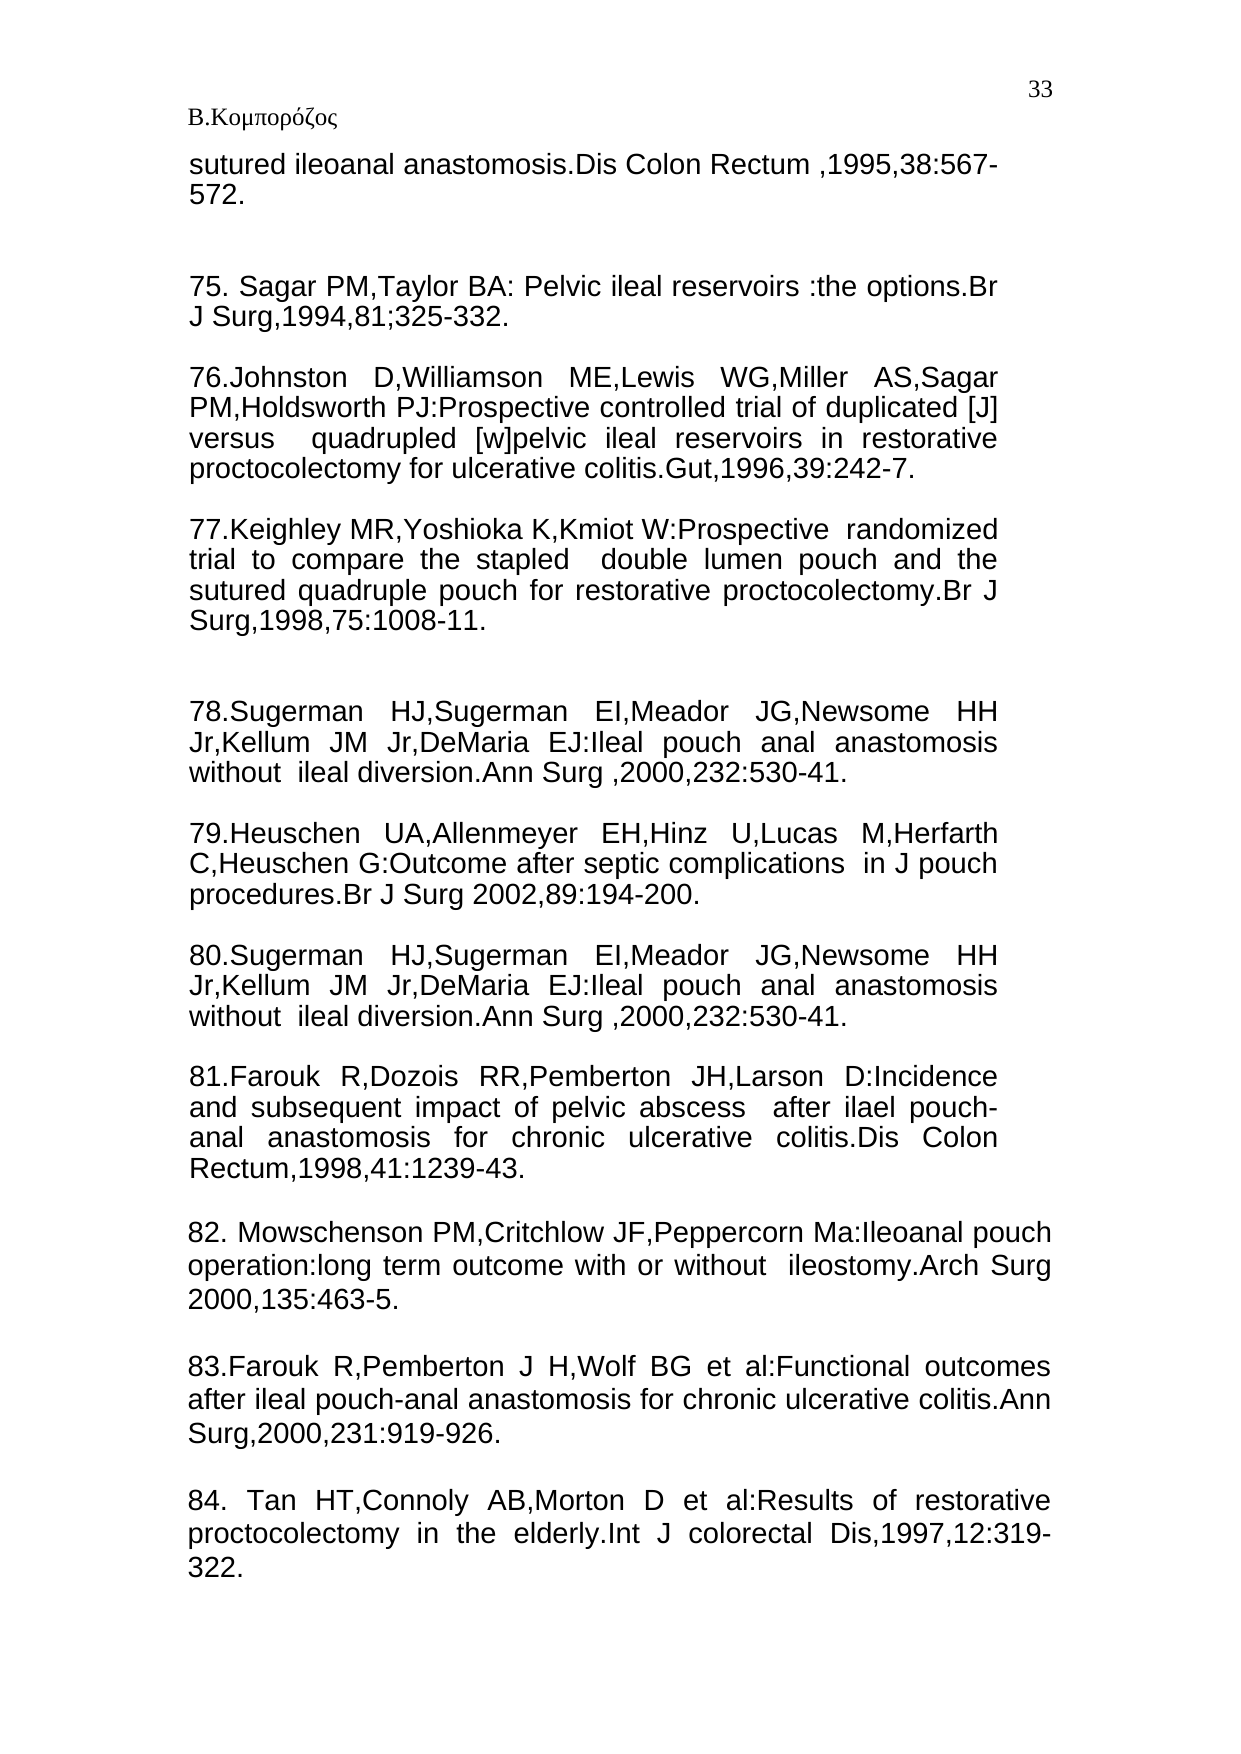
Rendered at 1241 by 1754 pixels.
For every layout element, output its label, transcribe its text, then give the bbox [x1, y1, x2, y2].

text 79.Heuschen UA,Allenmeyer EH,Hinz U,Lucas M,Herfarth C,Heuschen G:Outcome after septic complications in J pouch procedures.Br J Surg 2002,89:194-200. [189, 819, 999, 910]
text 83.Farouk R,Pemberton J H,Wolf BG et al:Functional outcomes after ileal pouch-anal anastomosis for chronic ulcerative colitis.Ann Surg,2000,231:919-926. [187, 1349, 1053, 1449]
text 76.Johnston D,Williamson ME,Lewis WG,Miller AS,Sagar PM,Holdsworth PJ:Prospective controlled trial of duplicated [J] versus quadrupled [w]pelvic ileal reservoirs in restorative proctocolectomy for ulcerative colitis.Gut,1996,39:242-7. [189, 363, 999, 484]
text 82. Mowschenson PM,Critchlow JF,Peppercorn Ma:Ileoanal pouch operation:long term outcome with or without ileostomy.Arch Surg 2000,135:463-5. [187, 1214, 1053, 1315]
text 75. Sagar PM,Taylor BA: Pelvic ileal reservoirs :the options.Br J Surg,1994,81;325-332. [189, 272, 999, 332]
text 77.Keighley MR,Yoshioka K,Kmiot W:Prospective randomized trial to compare the stapled double lumen pouch and the sutured quadruple pouch for restorative proctocolectomy.Br J Surg,1998,75:1008-11. [189, 515, 999, 637]
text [189, 150, 999, 211]
text 81.Farouk R,Dozois RR,Pemberton JH,Larson D:Incidence and subsequent impact of pelvic abscess after ilael pouch-anal anastomosis for chronic ulcerative colitis.Dis Colon Rectum,1998,41:1239-43. [189, 1062, 999, 1184]
text 80.Sugerman HJ,Sugerman EI,Meador JG,Newsome HH Jr,Kellum JM Jr,DeMaria EJ:Ileal pouch anal anastomosis without ileal diversion.Ann Surg ,2000,232:530-41. [189, 941, 999, 1032]
text 84. Tan HT,Connoly AB,Morton D et al:Results of restorative proctocolectomy in the elderly.Int J colorectal Dis,1997,12:319-322. [187, 1483, 1053, 1583]
text 78.Sugerman HJ,Sugerman EI,Meador JG,Newsome HH Jr,Kellum JM Jr,DeMaria EJ:Ileal pouch anal anastomosis without ileal diversion.Ann Surg ,2000,232:530-41. [189, 697, 999, 789]
